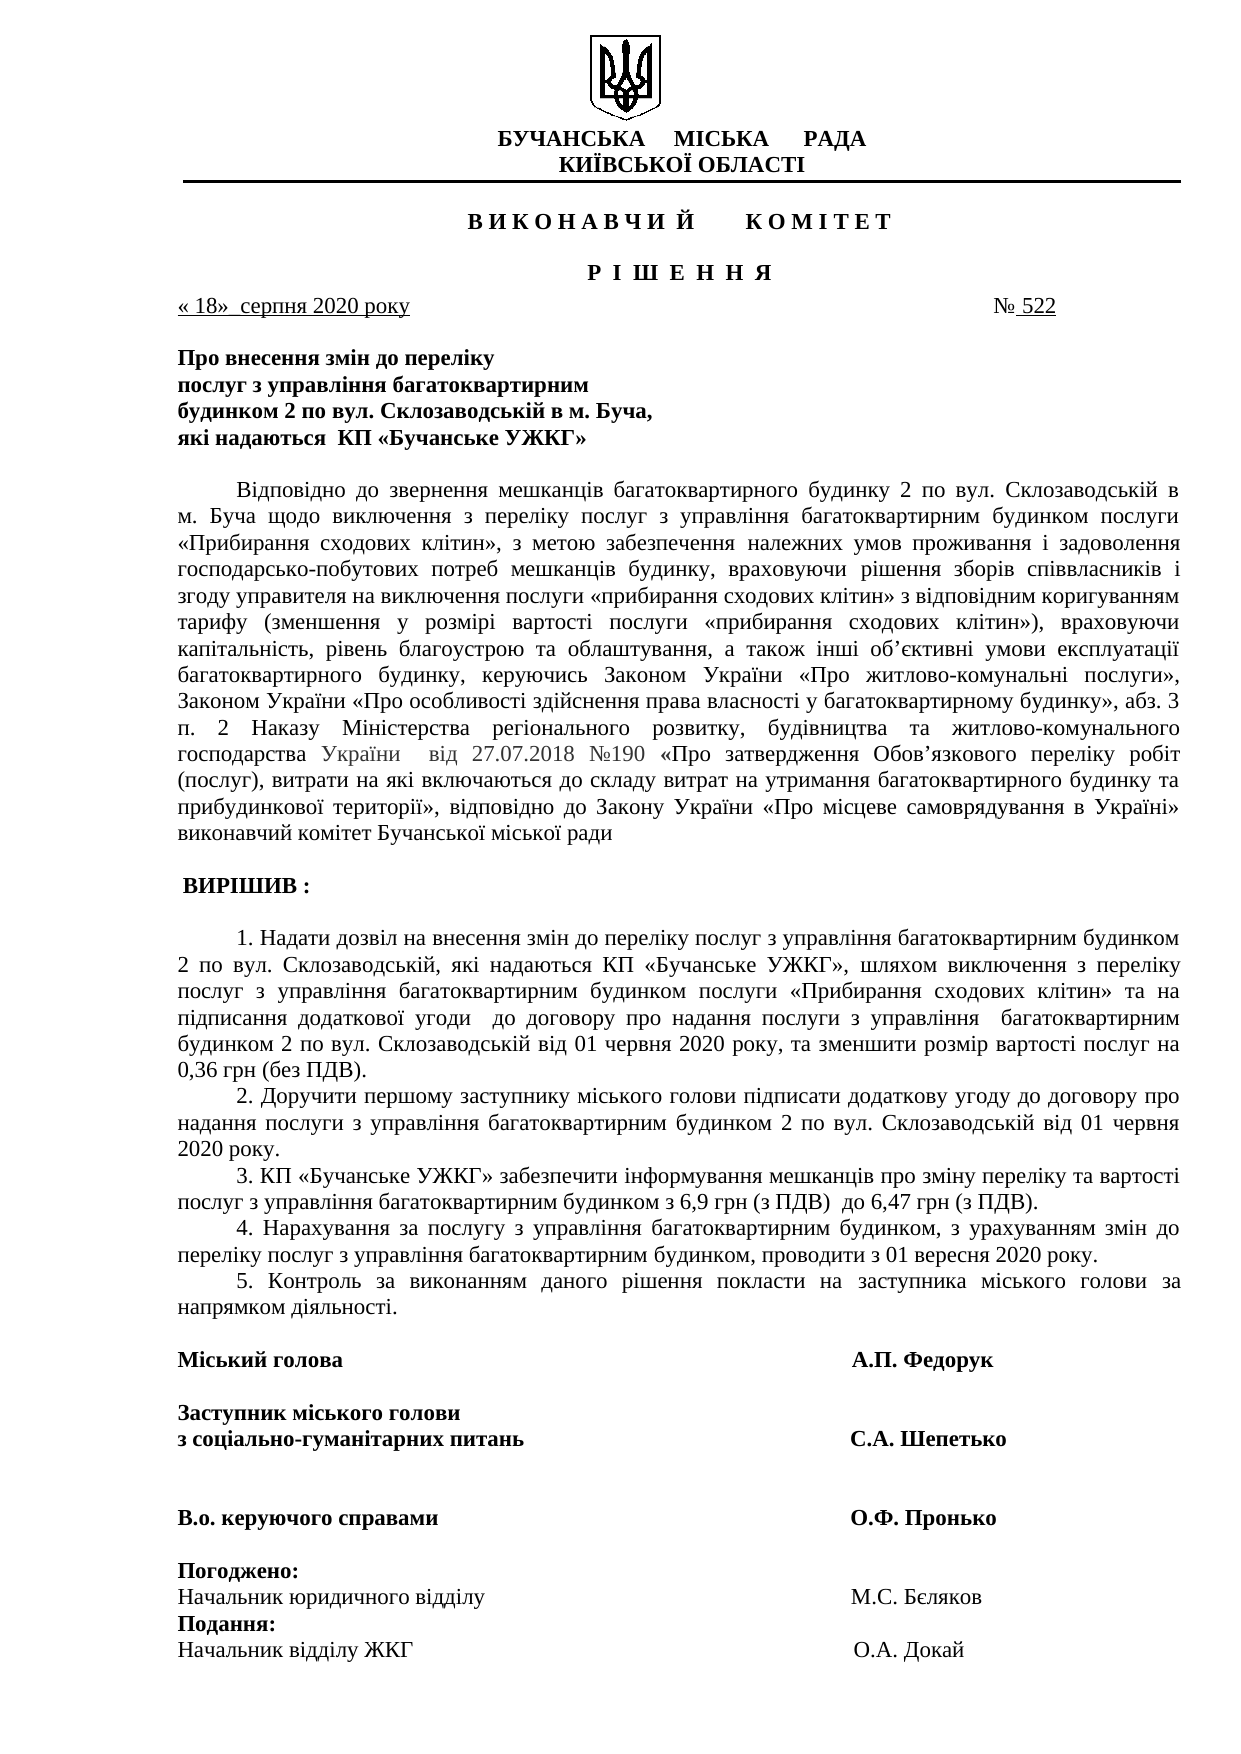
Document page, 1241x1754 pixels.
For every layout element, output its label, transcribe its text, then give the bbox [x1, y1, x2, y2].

subtitle В И К О Н А В Ч И Й К О М І Т Е Т [177, 208, 1181, 234]
text В.о. керуючого справами О.Ф. Пронько [177, 1504, 1181, 1531]
text Погоджено: [177, 1557, 1181, 1583]
text Міський голова А.П. Федорук [177, 1346, 1181, 1372]
text БУЧАНСЬКА МІСЬКА РАДА [183, 125, 1181, 151]
text Начальник відділу ЖКГ О.А. Докай [177, 1636, 1181, 1662]
text 4. Нарахування за послугу з управління багатоквартирним будинком, з урахуванням змін до переліку послуг з управління багатоквартирним будинком, проводити з 01 вересня 2020 року. [177, 1214, 1181, 1267]
text Заступник міського голови [177, 1399, 1181, 1425]
text 5. Контроль за виконанням даного рішення покласти на заступника міського голови за напрямком діяльності. [177, 1267, 1181, 1320]
text які надаються КП «Бучанське УЖКГ» [177, 423, 1181, 450]
text Про внесення змін до переліку [177, 344, 1181, 371]
subtitle КИЇВСЬКОЇ ОБЛАСТІ [183, 151, 1181, 180]
text 3. КП «Бучанське УЖКГ» забезпечити інформування мешканців про зміну переліку та вартості послуг з управління багатоквартирним будинком з 6,9 грн (з ПДВ) до 6,47 грн (з ПДВ). [177, 1162, 1181, 1214]
subtitle ВИРІШИВ : [183, 872, 1181, 898]
text « 18»_серпня 2020 року № 522 [177, 292, 1181, 318]
text Начальник юридичного відділу М.С. Бєляков [177, 1583, 1181, 1610]
text 1. Надати дозвіл на внесення змін до переліку послуг з управління багатоквартирним будинком 2 по вул. Склозаводській, які надаються КП «Бучанське УЖКГ», шляхом виключення з переліку послуг з управління багатоквартирним будинком послуги «Прибирання сходових клітин» та на підписання додаткової угоди до договору про надання послуги з управління багатоквартирним будинком 2 по вул. Склозаводській від 01 червня 2020 року, та зменшити розмір вартості послуг на 0,36 грн (без ПДВ). [177, 924, 1181, 1083]
text Подання: [177, 1610, 1181, 1636]
text з соціально-гуманітарних питань С.А. Шепетько [177, 1425, 1181, 1452]
subtitle Р І Ш Е Н Н Я [177, 259, 1181, 286]
text Відповідно до звернення мешканців багатоквартирного будинку 2 по вул. Склозаводській в м. Буча щодо виключення з переліку послуг з управління багатоквартирним будинком послуги «Прибирання сходових клітин», з метою забезпечення належних умов проживання і задоволення господарсько-побутових потреб мешканців будинку, враховуючи рішення зборів співвласників і згоду управителя на виключення послуги «прибирання сходових клітин» з відповідним коригуванням тарифу (зменшення у розмірі вартості послуги «прибирання сходових клітин»), враховуючи капітальність, рівень благоустрою та облаштування, а також інші об’єктивні умови експлуатації багатоквартирного будинку, керуючись Законом України «Про житлово-комунальні послуги», Законом України «Про особливості здійснення права власності у багатоквартирному будинку», абз. 3 п. 2 Наказу Міністерства регіонального розвитку, будівництва та житлово-комунального господарства України від 27.07.2018 №190 «Про затвердження Обов’язкового переліку робіт (послуг), витрати на які включаються до складу витрат на утримання багатоквартирного будинку та прибудинкової території», відповідно до Закону України «Про місцеве самоврядування в Україні» виконавчий комітет Бучанської міської ради [177, 476, 1181, 845]
text будинком 2 по вул. Склозаводській в м. Буча, [177, 397, 1181, 423]
text послуг з управління багатоквартирним [177, 371, 1181, 397]
text 2. Доручити першому заступнику міського голови підписати додаткову угоду до договору про надання послуги з управління багатоквартирним будинком 2 по вул. Склозаводській від 01 червня 2020 року. [177, 1083, 1181, 1162]
